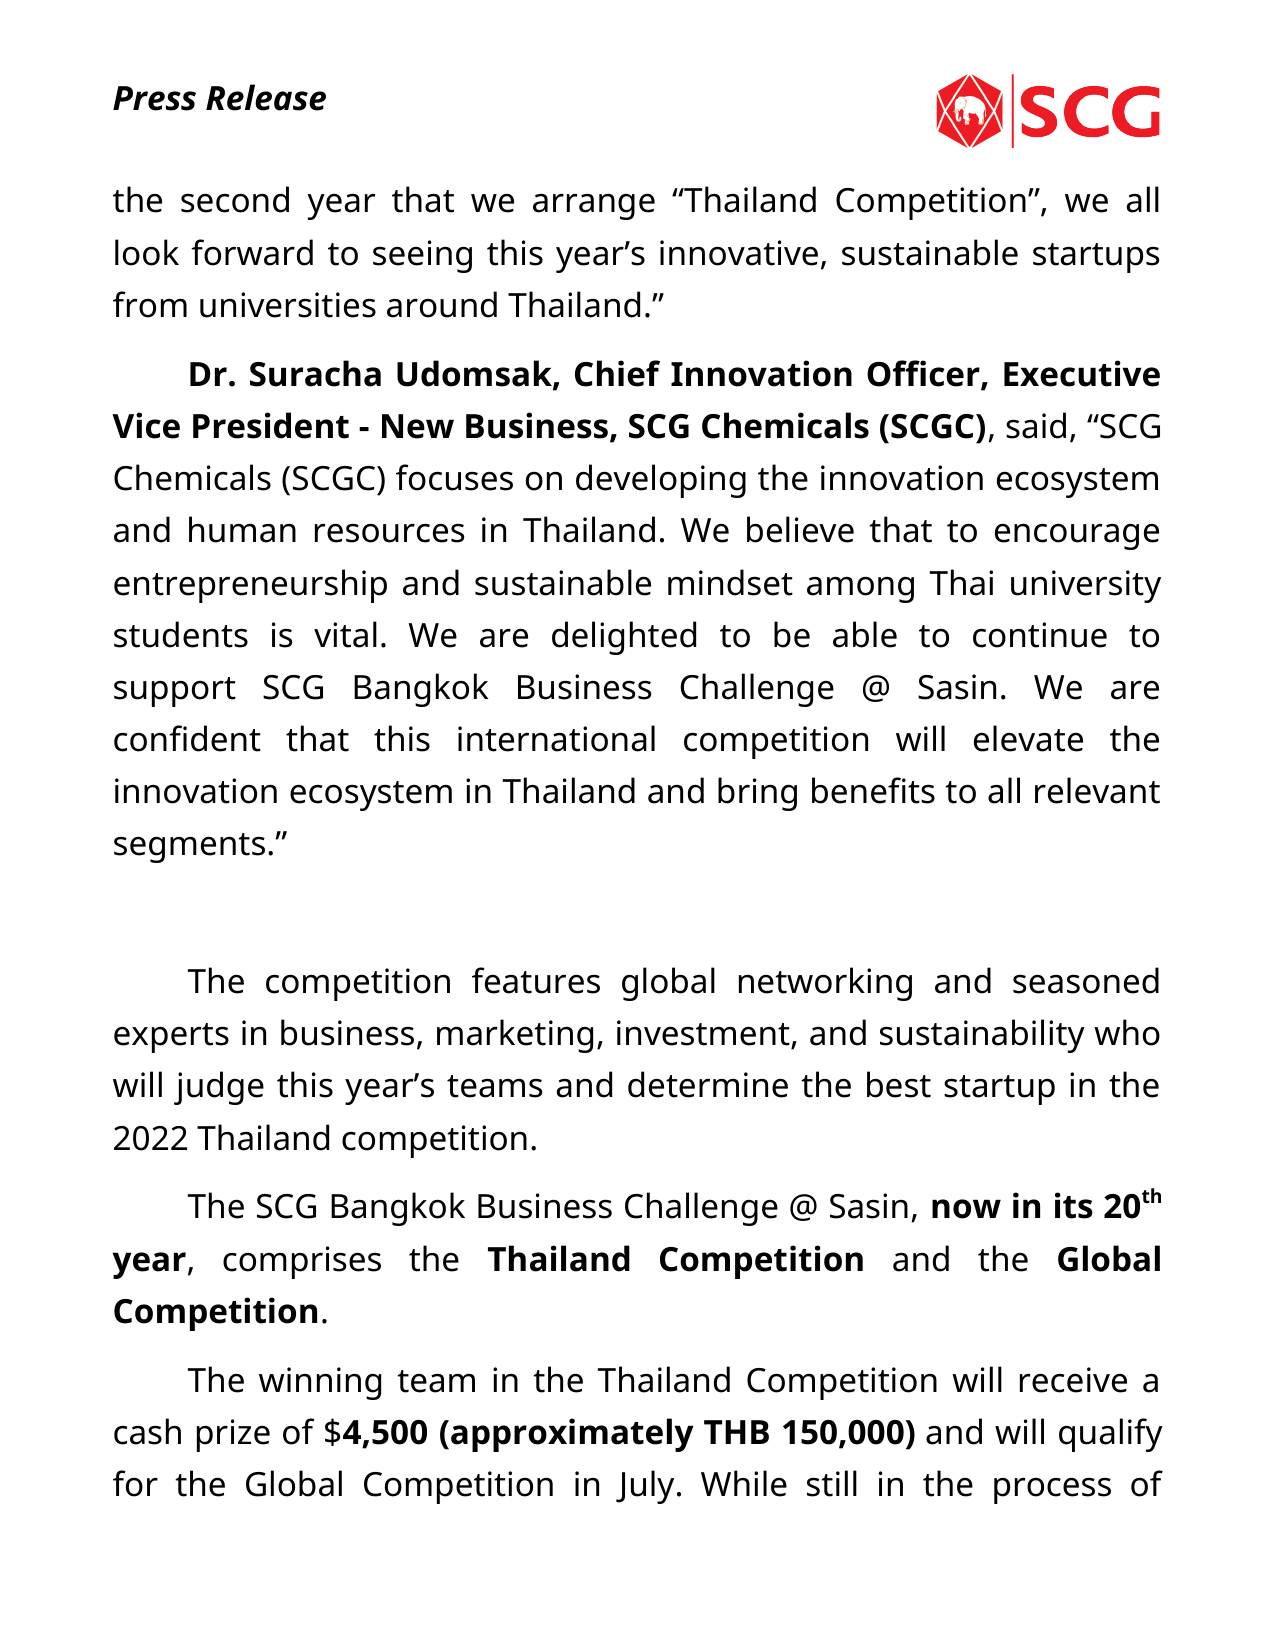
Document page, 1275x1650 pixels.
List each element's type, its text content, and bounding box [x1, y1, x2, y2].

text Dr. Suracha Udomsak, Chief Innovation Officer, Executive Vice President - New Business, SCG Chemicals (SCGC), said, “SCG Chemicals (SCGC) focuses on developing the innovation ecosystem and human resources in Thailand. We believe that to encourage entrepreneurship and sustainable mindset among Thai university students is vital. We are delighted to be able to continue to support SCG Bangkok Business Challenge @ Sasin. We are confident that this international competition will elevate the innovation ecosystem in Thailand and bring benefits to all relevant segments.” [112, 351, 1162, 866]
text The SCG Bangkok Business Challenge @ Sasin, now in its 20th year, comprises the Thailand Competition and the Global Competition. [112, 1183, 1162, 1333]
text The competition features global networking and seasoned experts in business, marketing, investment, and sustainability who will judge this year’s teams and determine the best startup in the 2022 Thailand competition. [112, 958, 1162, 1160]
picture [934, 70, 1159, 148]
